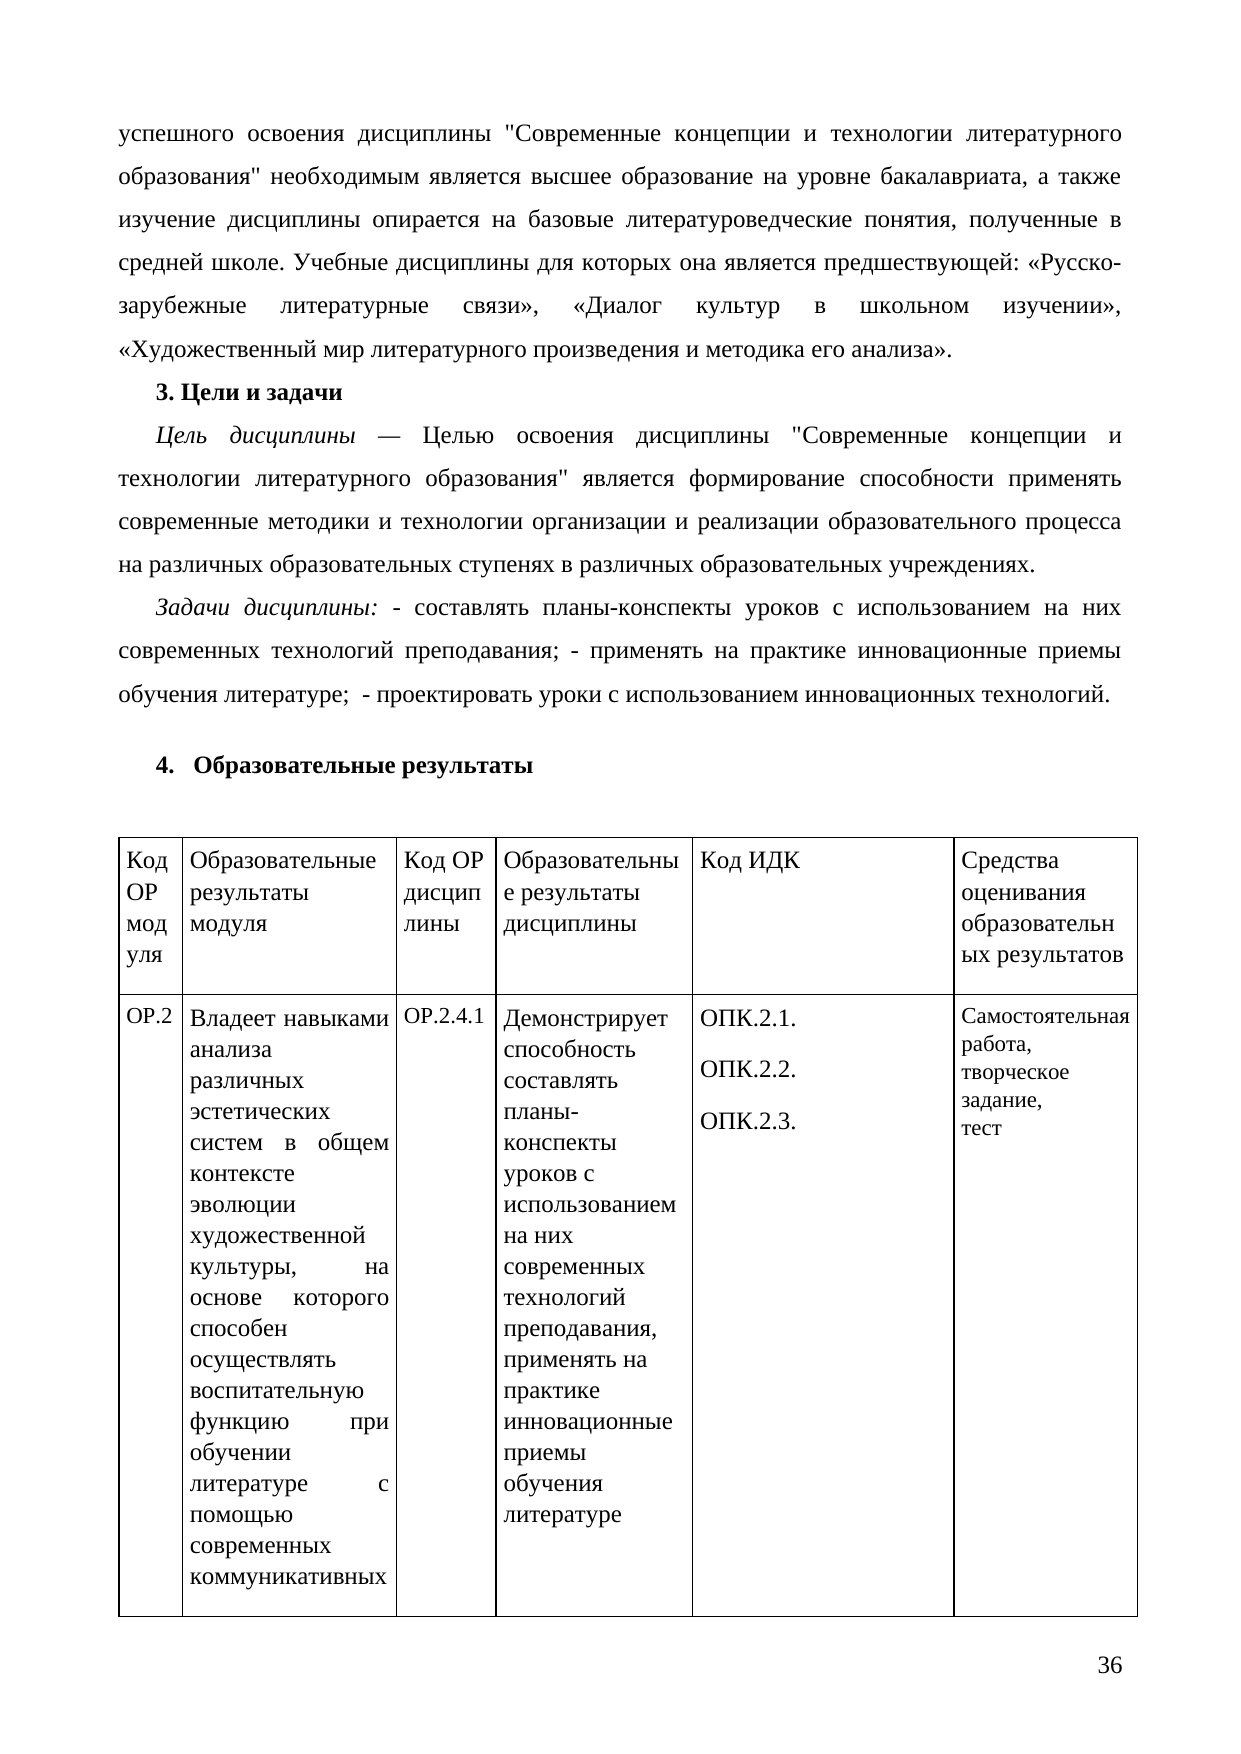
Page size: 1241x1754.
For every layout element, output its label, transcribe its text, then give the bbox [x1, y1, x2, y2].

subtitle 3. Цели и задачи [118, 377, 1122, 406]
text Задачи дисциплины: - составлять планы-конспекты уроков с использованием на них современных технологий преподавания; - применять на практике инновационные приемы обучения литературе; - проектировать уроки с использованием инновационных технологий. [118, 592, 1122, 707]
text Цель дисциплины — Целью освоения дисциплины "Современные концепции и технологии литературного образования" является формирование способности применять современные методики и технологии организации и реализации образовательного процесса на различных образовательных ступенях в различных образовательных учреждениях. [118, 420, 1122, 578]
table_header Код ОР дисциплины [397, 838, 495, 994]
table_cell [183, 995, 396, 1616]
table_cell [497, 995, 692, 1616]
table_header Образовательные результаты модуля [183, 838, 396, 994]
subtitle Образовательные результаты [156, 751, 1122, 779]
table_header Код ИДК [693, 838, 953, 994]
table_header Код ОР модуля [120, 838, 182, 994]
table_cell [693, 995, 953, 1616]
table_cell ОР.2 [120, 995, 182, 1616]
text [118, 118, 1122, 362]
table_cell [955, 995, 1137, 1616]
table_header Образовательные результаты дисциплины [497, 838, 692, 994]
table_header Средства оценивания образовательных результатов [955, 838, 1137, 994]
table_cell ОР.2.4.1 [397, 995, 495, 1616]
